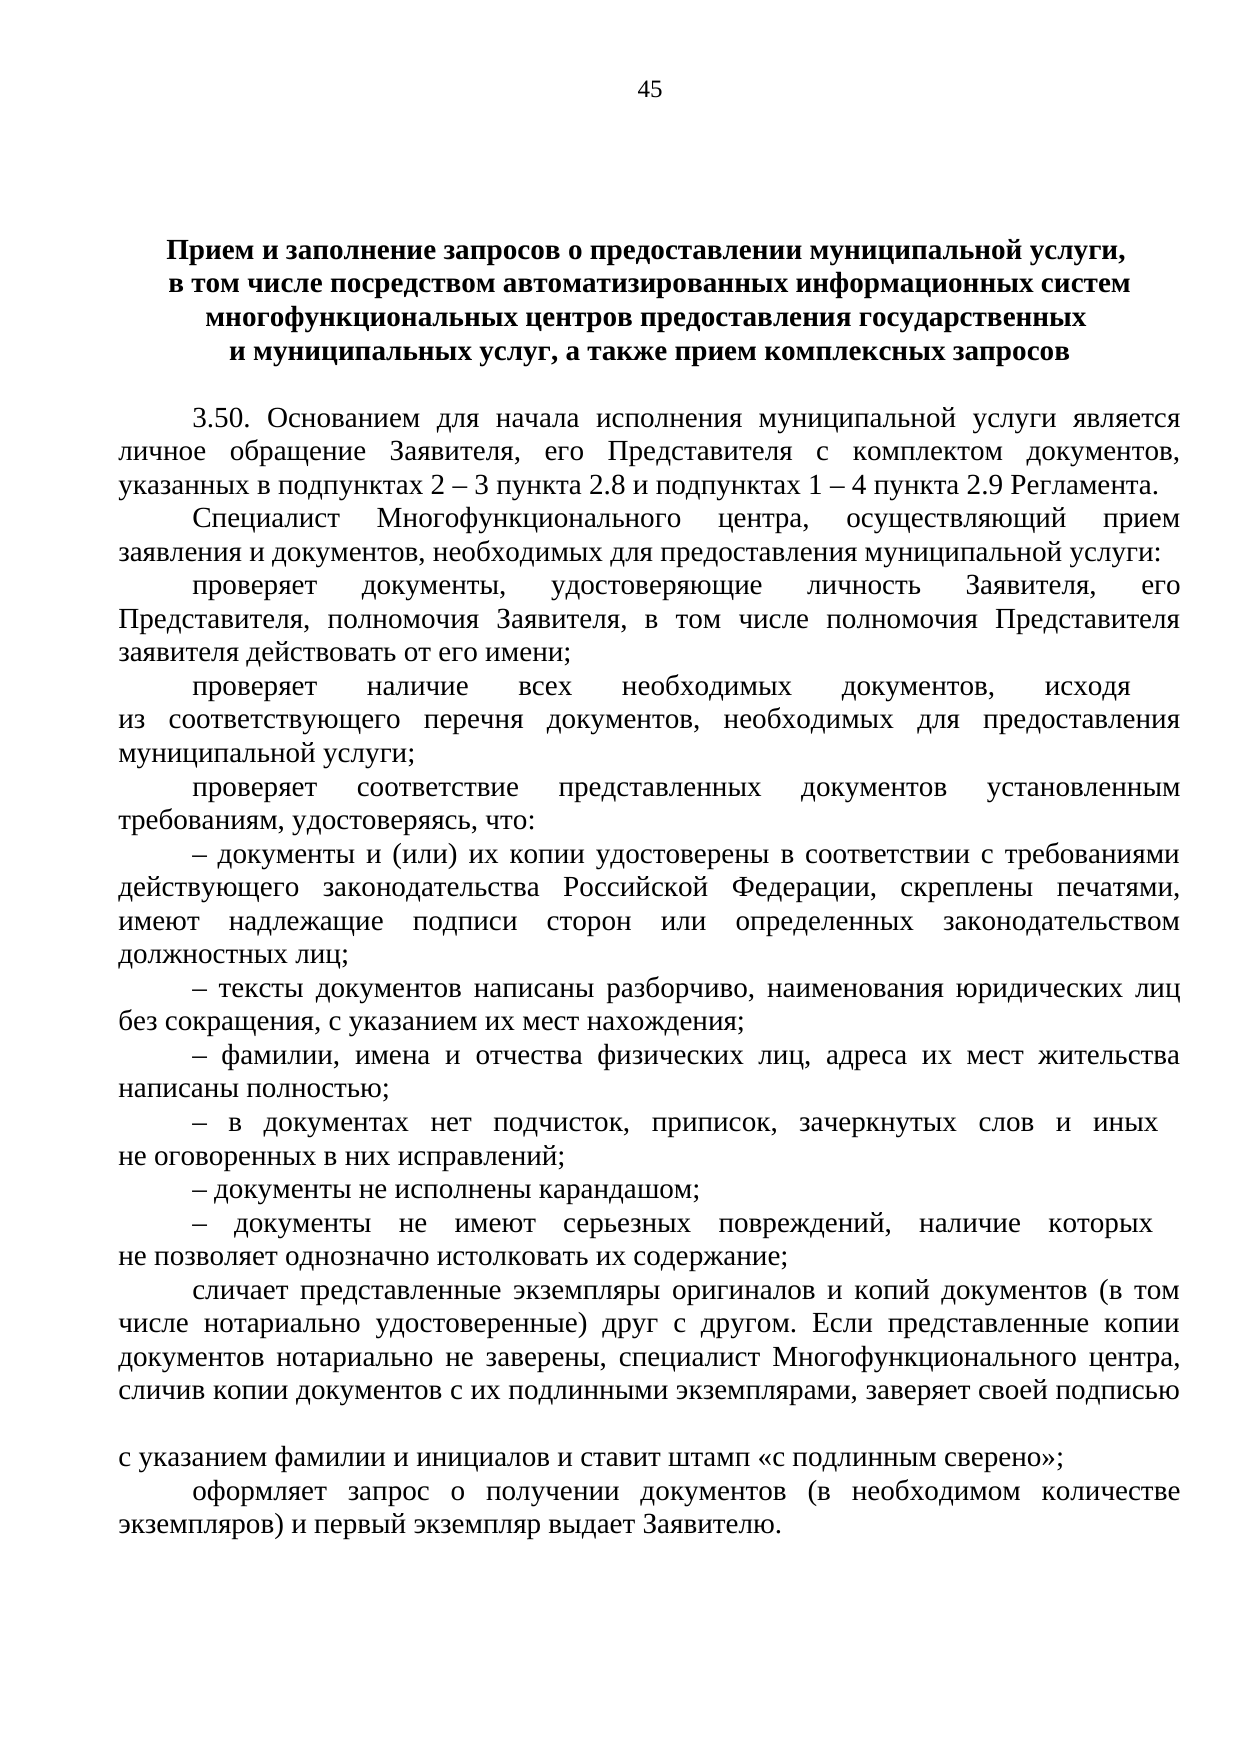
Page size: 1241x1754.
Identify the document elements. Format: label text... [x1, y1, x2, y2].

text Прием и заполнение запросов о предоставлении муниципальной услуги, в том числе посредством автоматизированных информационных систем многофункциональных центров предоставления государственных и муниципальных услуг, а также прием комплексных запросов [118, 232, 1181, 366]
text 3.50. Основанием для начала исполнения муниципальной услуги является личное обращение Заявителя, его Представителя с комплектом документов, указанных в подпунктах 2 – 3 пункта 2.8 и подпунктах 1 – 4 пункта 2.9 Регламента. [118, 400, 1181, 500]
text проверяет соответствие представленных документов установленным требованиям, удостоверяясь, что: [118, 769, 1181, 836]
text – тексты документов написаны разборчиво, наименования юридических лиц без сокращения, с указанием их мест нахождения; [118, 970, 1181, 1037]
text оформляет запрос о получении документов (в необходимом количестве экземпляров) и первый экземпляр выдает Заявителю. [118, 1473, 1181, 1540]
text – документы не имеют серьезных повреждений, наличие которых не позволяет однозначно истолковать их содержание; [118, 1205, 1181, 1272]
text Специалист Многофункционального центра, осуществляющий прием заявления и документов, необходимых для предоставления муниципальной услуги: [118, 500, 1181, 567]
text сличает представленные экземпляры оригиналов и копий документов (в том числе нотариально удостоверенные) друг с другом. Если представленные копии документов нотариально не заверены, специалист Многофункционального центра, сличив копии документов с их подлинными экземплярами, заверяет своей подписью с указанием фамилии и инициалов и ставит штамп «с подлинным сверено»; [118, 1272, 1181, 1473]
text проверяет документы, удостоверяющие личность Заявителя, его Представителя, полномочия Заявителя, в том числе полномочия Представителя заявителя действовать от его имени; [118, 567, 1181, 668]
text – фамилии, имена и отчества физических лиц, адреса их мест жительства написаны полностью; [118, 1037, 1181, 1104]
text – документы не исполнены карандашом; [118, 1171, 1181, 1205]
text – в документах нет подчисток, приписок, зачеркнутых слов и иных не оговоренных в них исправлений; [118, 1104, 1181, 1171]
text проверяет наличие всех необходимых документов, исходя из соответствующего перечня документов, необходимых для предоставления муниципальной услуги; [118, 668, 1181, 769]
text – документы и (или) их копии удостоверены в соответствии с требованиями действующего законодательства Российской Федерации, скреплены печатями, имеют надлежащие подписи сторон или определенных законодательством должностных лиц; [118, 836, 1181, 970]
